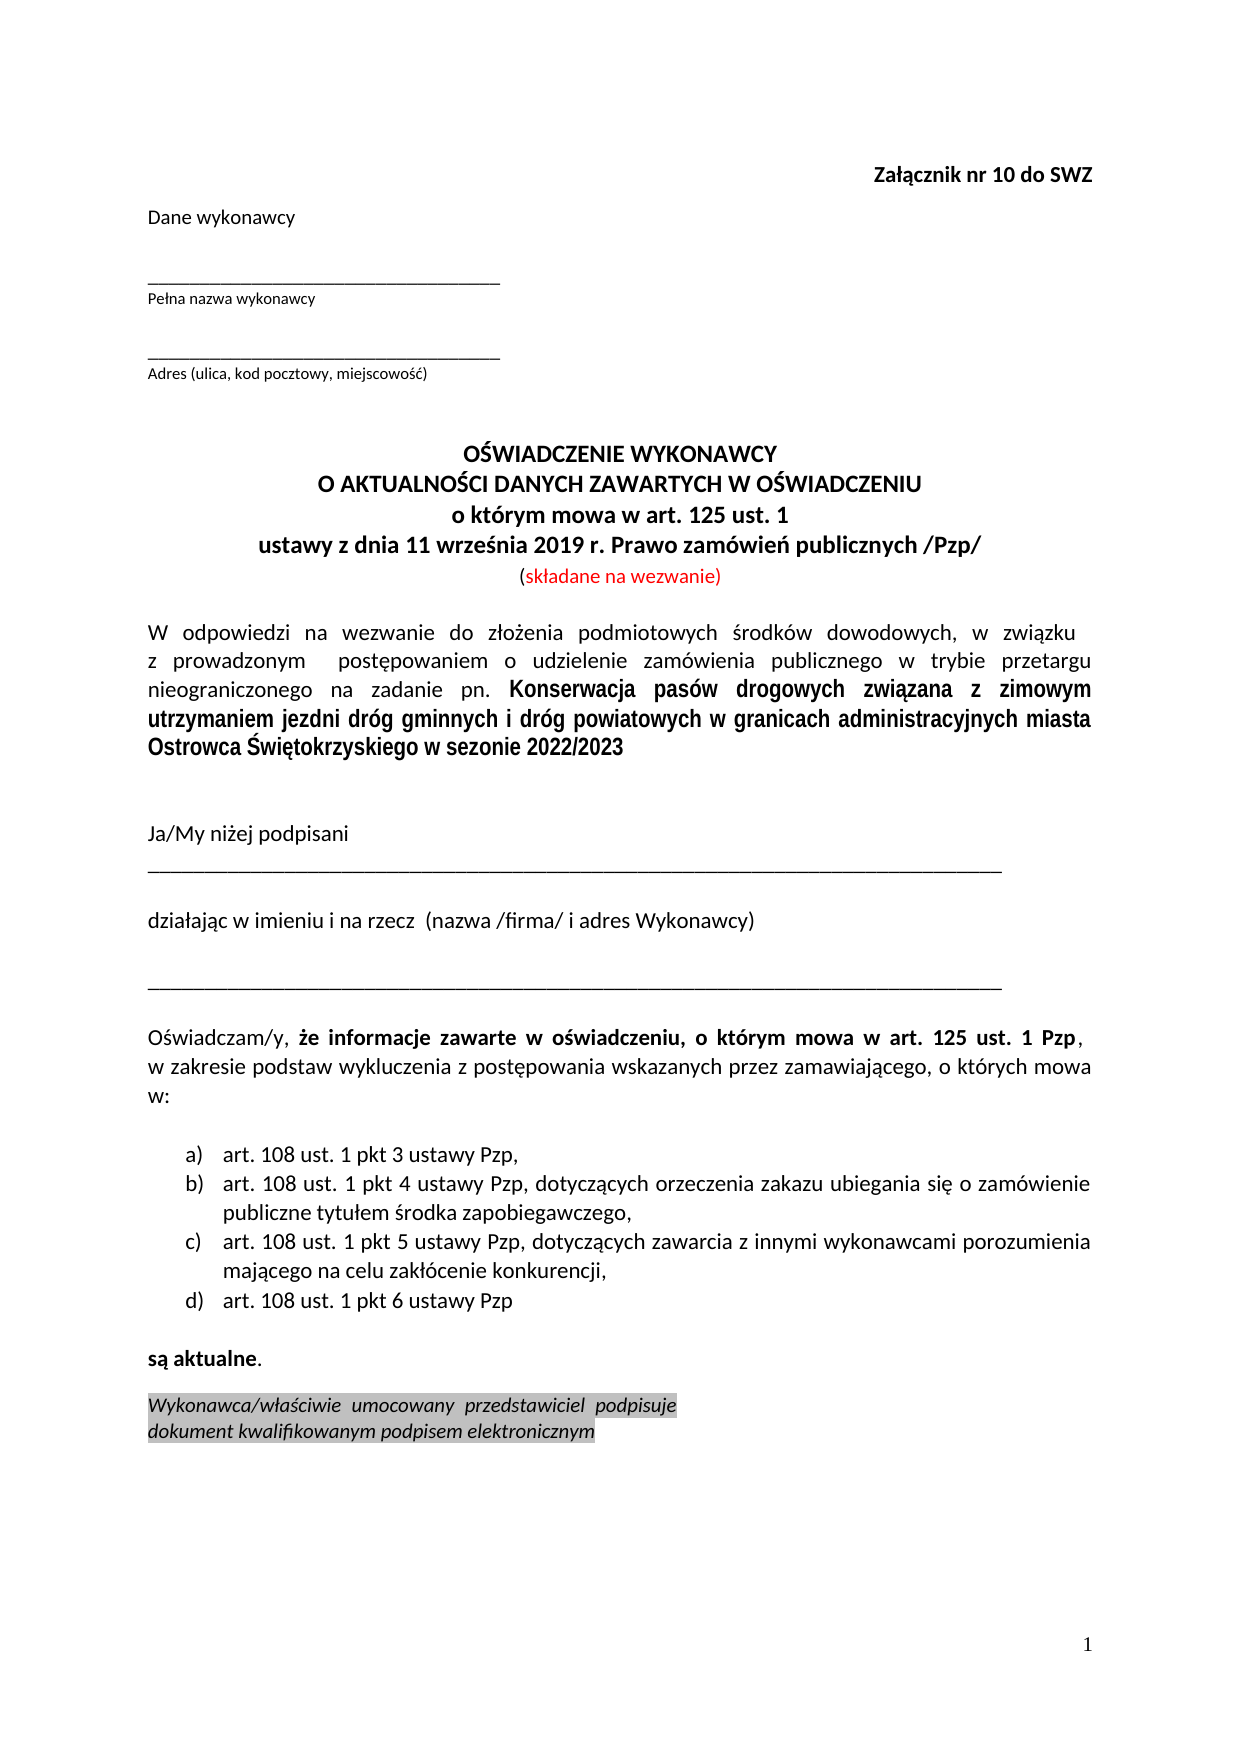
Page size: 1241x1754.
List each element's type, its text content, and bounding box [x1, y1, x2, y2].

text Oświadczam/y, że informacje zawarte w oświadczeniu, o którym mowa w art. 125 ust. 1 Pzp, w zakresie podstaw wykluczenia z postępowania wskazanych przez zamawiającego, o których mowa w: [148, 1022, 1093, 1110]
title OŚWIADCZENIE WYKONAWCY [148, 438, 1093, 468]
list art. 108 ust. 1 pkt 4 ustawy Pzp, dotyczących orzeczenia zakazu ubiegania się o zamówienie publiczne tytułem środka zapobiegawczego, [185, 1168, 1093, 1226]
title ustawy z dnia 11 września 2019 r. Prawo zamówień publicznych /Pzp/ [148, 529, 1093, 560]
list art. 108 ust. 1 pkt 5 ustawy Pzp, dotyczących zawarcia z innymi wykonawcami porozumienia mającego na celu zakłócenie konkurencji, [185, 1226, 1093, 1285]
text Ja/My niżej podpisani [148, 818, 1093, 847]
title o którym mowa w art. 125 ust. 1 [148, 499, 1093, 529]
text ___________________________________________________________________________ [148, 964, 1093, 993]
list art. 108 ust. 1 pkt 6 ustawy Pzp [185, 1285, 1093, 1314]
text Dane wykonawcy [148, 201, 1093, 230]
text ___________________________________________________________________________ [148, 847, 1093, 876]
text są aktualne. [148, 1343, 1093, 1372]
list art. 108 ust. 1 pkt 3 ustawy Pzp, [185, 1139, 1093, 1168]
text działając w imieniu i na rzecz (nazwa /firma/ i adres Wykonawcy) [148, 906, 1093, 935]
text Wykonawca/właściwie umocowany przedstawiciel podpisuje dokument kwalifikowanym podpisem elektronicznym [148, 1392, 679, 1443]
text __________________________________ [148, 334, 1093, 363]
text Adres (ulica, kod pocztowy, miejscowość) [148, 363, 1093, 383]
title O AKTUALNOŚCI DANYCH ZAWARTYCH W OŚWIADCZENIU [148, 468, 1093, 499]
text (składane na wezwanie) [148, 560, 1093, 589]
text Załącznik nr 10 do SWZ [148, 160, 1093, 188]
text Pełna nazwa wykonawcy [148, 288, 1093, 308]
text W odpowiedzi na wezwanie do złożenia podmiotowych środków dowodowych, w związku z prowadzonym postępowaniem o udzielenie zamówienia publicznego w trybie przetargu nieograniczonego na zadanie pn. Konserwacja pasów drogowych związana z zimowym utrzymaniem jezdni dróg gminnych i dróg powiatowych w granicach administracyjnych miasta Ostrowca Świętokrzyskiego w sezonie 2022/2023 [148, 618, 1093, 761]
text __________________________________ [148, 259, 1093, 288]
